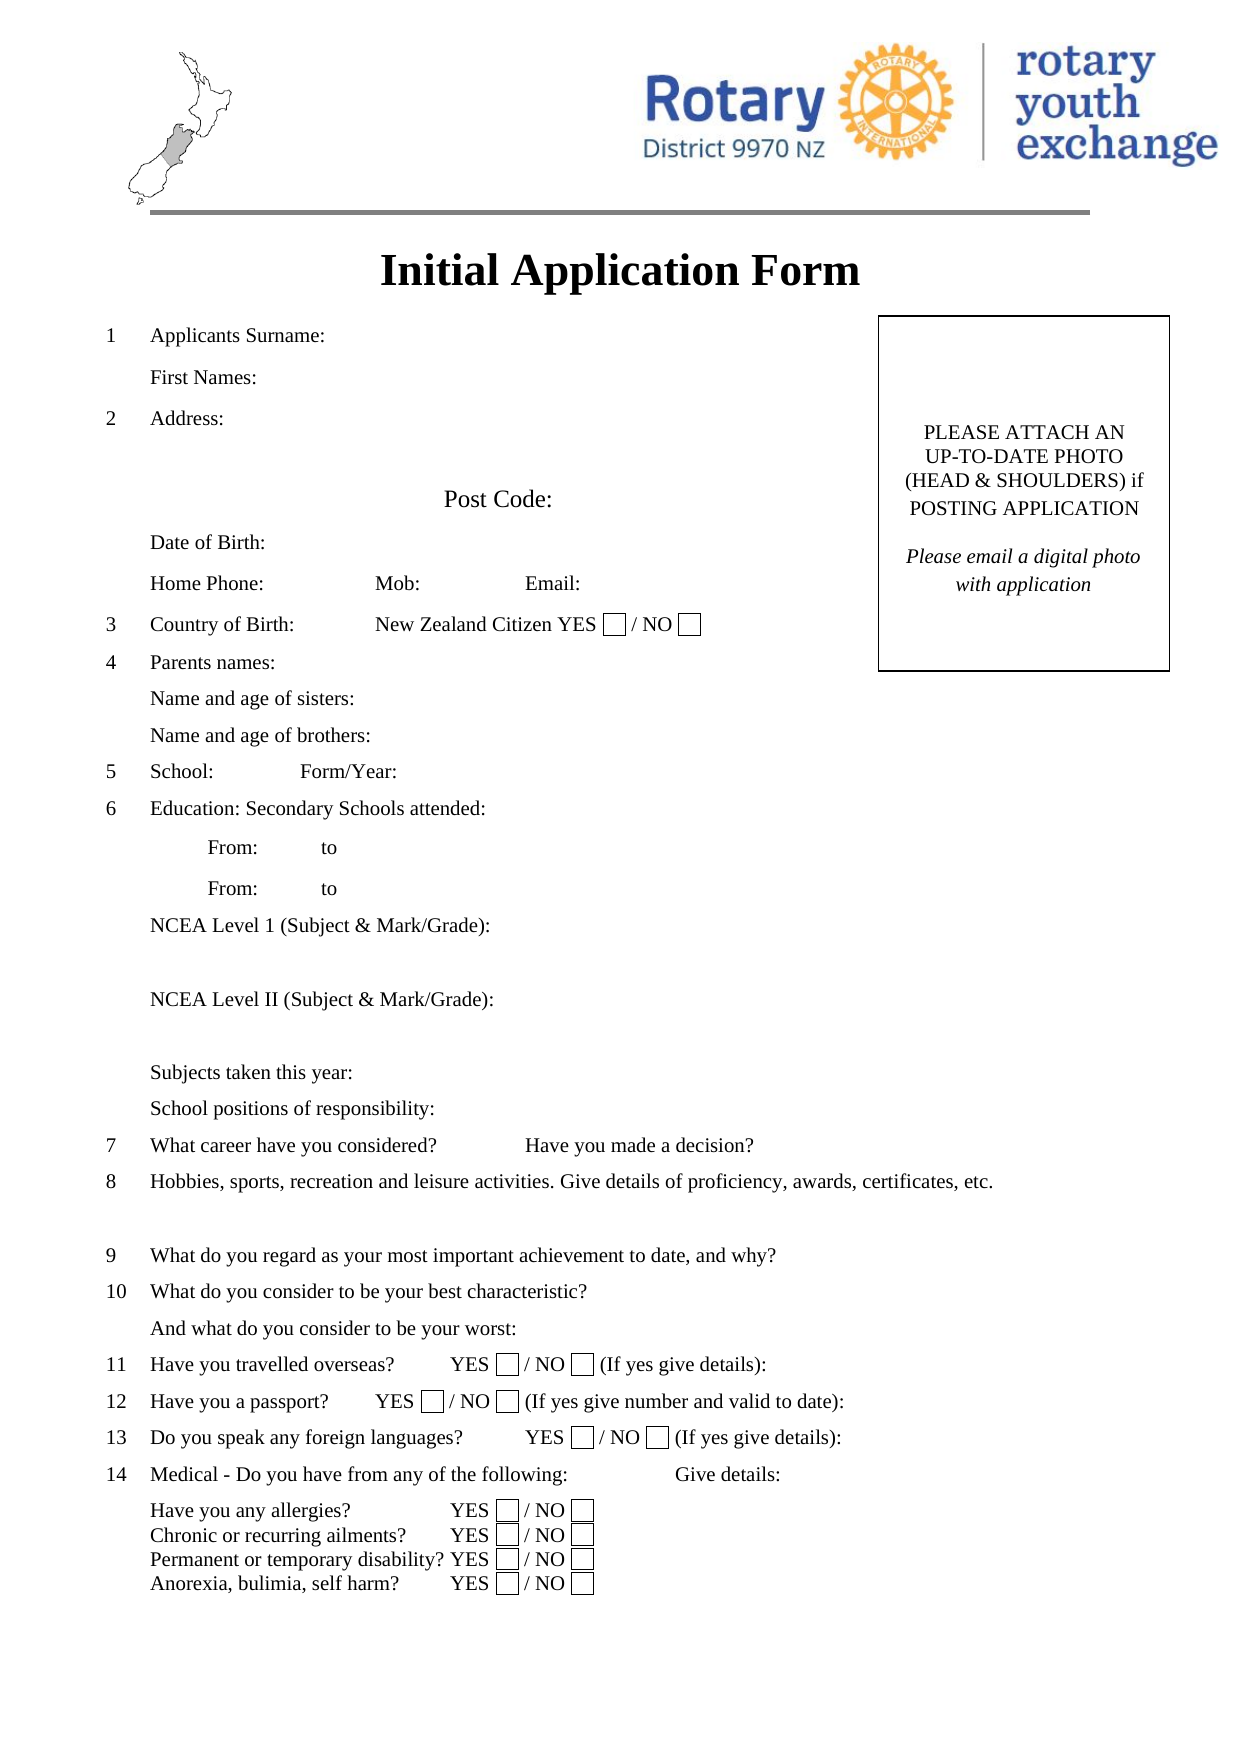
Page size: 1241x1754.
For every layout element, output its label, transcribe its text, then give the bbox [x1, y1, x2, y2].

text 11 Have you travelled overseas? YES / NO (If yes give details): [106, 1352, 1090, 1376]
text School positions of responsibility: [150, 1096, 1090, 1120]
text Subjects taken this year: [150, 1060, 1090, 1084]
text Post Code: [106, 484, 878, 513]
picture [633, 42, 1226, 170]
text Date of Birth: [106, 526, 878, 554]
text And what do you consider to be your worst: [150, 1316, 1090, 1340]
text Home Phone: Mob: Email: [150, 567, 878, 596]
text 14 Medical - Do you have from any of the following: Give details: [106, 1462, 1090, 1486]
text Permanent or temporary disability? YES / NO [150, 1547, 1090, 1571]
text 13 Do you speak any foreign languages? YES / NO (If yes give details): [106, 1425, 1090, 1449]
text NCEA Level 1 (Subject & Mark/Grade): [150, 913, 1090, 937]
text First Names: [150, 361, 878, 389]
text 7 What career have you considered? Have you made a decision? [106, 1133, 1090, 1157]
text 3 Country of Birth: New Zealand Citizen YES / NO [106, 608, 878, 637]
text Initial Application Form [150, 243, 1090, 296]
text 10 What do you consider to be your best characteristic? [106, 1279, 1090, 1303]
text 9 What do you regard as your most important achievement to date, and why? [106, 1242, 1090, 1267]
text From: to [150, 832, 1090, 860]
text NCEA Level II (Subject & Mark/Grade): [150, 987, 1090, 1011]
text Anorexia, bulimia, self harm? YES / NO [150, 1571, 1090, 1595]
text 12 Have you a passport? YES / NO (If yes give number and valid to date): [106, 1389, 1090, 1413]
text 8 Hobbies, sports, recreation and leisure activities. Give details of proficiency, awards, certificates, etc. [106, 1169, 1090, 1193]
text 2 Address: [106, 402, 878, 431]
text Name and age of brothers: [150, 723, 1090, 747]
text Chronic or recurring ailments? YES / NO [150, 1522, 1090, 1547]
text 4 Parents names: [106, 649, 1090, 674]
text Have you any allergies? YES / NO [150, 1498, 1090, 1522]
text 6 Education: Secondary Schools attended: [106, 796, 1090, 820]
text From: to [150, 873, 1090, 901]
text 1 Applicants Surname: [106, 319, 878, 348]
text 5 School: Form/Year: [106, 759, 1090, 783]
picture [128, 52, 232, 205]
text Name and age of sisters: [106, 686, 1090, 710]
